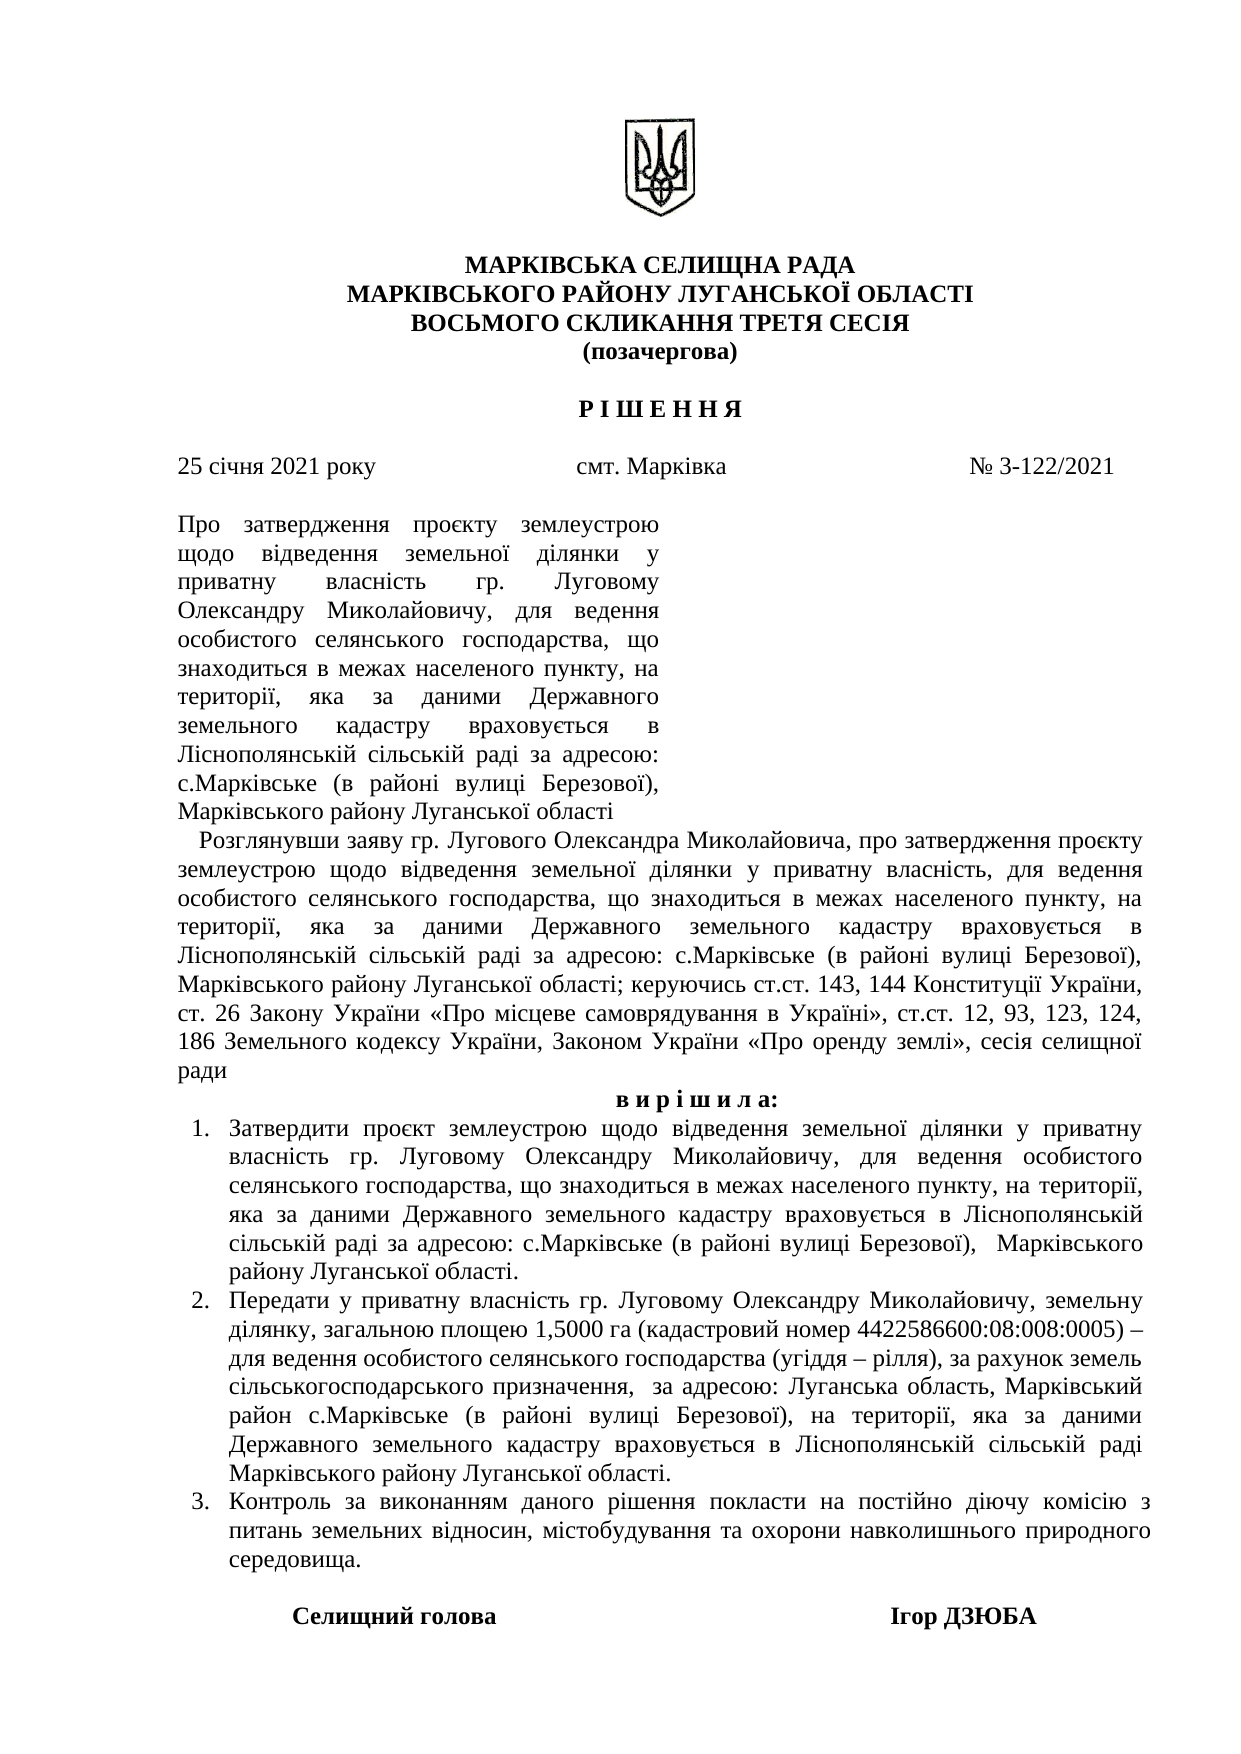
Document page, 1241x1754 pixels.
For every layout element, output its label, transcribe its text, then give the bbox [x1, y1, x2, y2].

text Розглянувши заяву гр. Лугового Олександра Миколайовича, про затвердження проєкту землеустрою щодо відведення земельної ділянки у приватну власність, для ведення особистого селянського господарства, що знаходиться в межах населеного пункту, на території, яка за даними Державного земельного кадастру враховується в Ліснополянській сільській раді за адресою: с.Марківське (в районі вулиці Березової), Марківського району Луганської області; керуючись ст.ст. 143, 144 Конституції України, ст. 26 Закону України «Про місцеве самоврядування в Україні», ст.ст. 12, 93, 123, 124, 186 Земельного кодексу України, Законом України «Про оренду землі», сесія селищної ради [177, 825, 1143, 1084]
subtitle МАРКІВСЬКА СЕЛИЩНА РАДА [177, 250, 1143, 279]
text 25 січня 2021 року смт. Марківка № 3-122/2021 [177, 451, 1143, 480]
list Затвердити проєкт землеустрою щодо відведення земельної ділянки у приватну власність гр. Луговому Олександру Миколайовичу, для ведення особистого селянського господарства, що знаходиться в межах населеного пункту, на території, яка за даними Державного земельного кадастру враховується в Ліснополянській сільській раді за адресою: с.Марківське (в районі вулиці Березової), Марківського району Луганської області. [191, 1113, 1143, 1285]
list Контроль за виконанням даного рішення покласти на постійно діючу комісію з питань земельних відносин, містобудування та охорони навколишнього природного середовища. [191, 1486, 1152, 1573]
text ВОСЬМОГО СКЛИКАННЯ ТРЕТЯ СЕСІЯ [177, 308, 1143, 336]
text (позачергова) [177, 336, 1143, 365]
text Р І Ш Е Н Н Я [177, 394, 1143, 423]
subtitle МАРКІВСЬКОГО РАЙОНУ ЛУГАНСЬКОЇ ОБЛАСТІ [177, 279, 1143, 308]
text в и р і ш и л а: [177, 1084, 1143, 1113]
picture [625, 118, 696, 217]
list Передати у приватну власність гр. Луговому Олександру Миколайовичу, земельну ділянку, загальною площею 1,5000 га (кадастровий номер 4422586600:08:008:0005) – для ведення особистого селянського господарства (угіддя – рілля), за рахунок земель сільськогосподарського призначення, за адресою: Луганська область, Марківський район с.Марківське (в районі вулиці Березової), на території, яка за даними Державного земельного кадастру враховується в Ліснополянській сільській раді Марківського району Луганської області. [191, 1285, 1143, 1486]
table_header Про затвердження проєкту землеустрою щодо відведення земельної ділянки у приватну власність гр. Луговому Олександру Миколайовичу, для ведення особистого селянського господарства, що знаходиться в межах населеного пункту, на території, яка за даними Державного земельного кадастру враховується в Ліснополянській сільській раді за адресою: с.Марківське (в районі вулиці Березової), Марківського району Луганської області [166, 509, 679, 825]
text Селищний голова Ігор ДЗЮБА [177, 1601, 1152, 1630]
